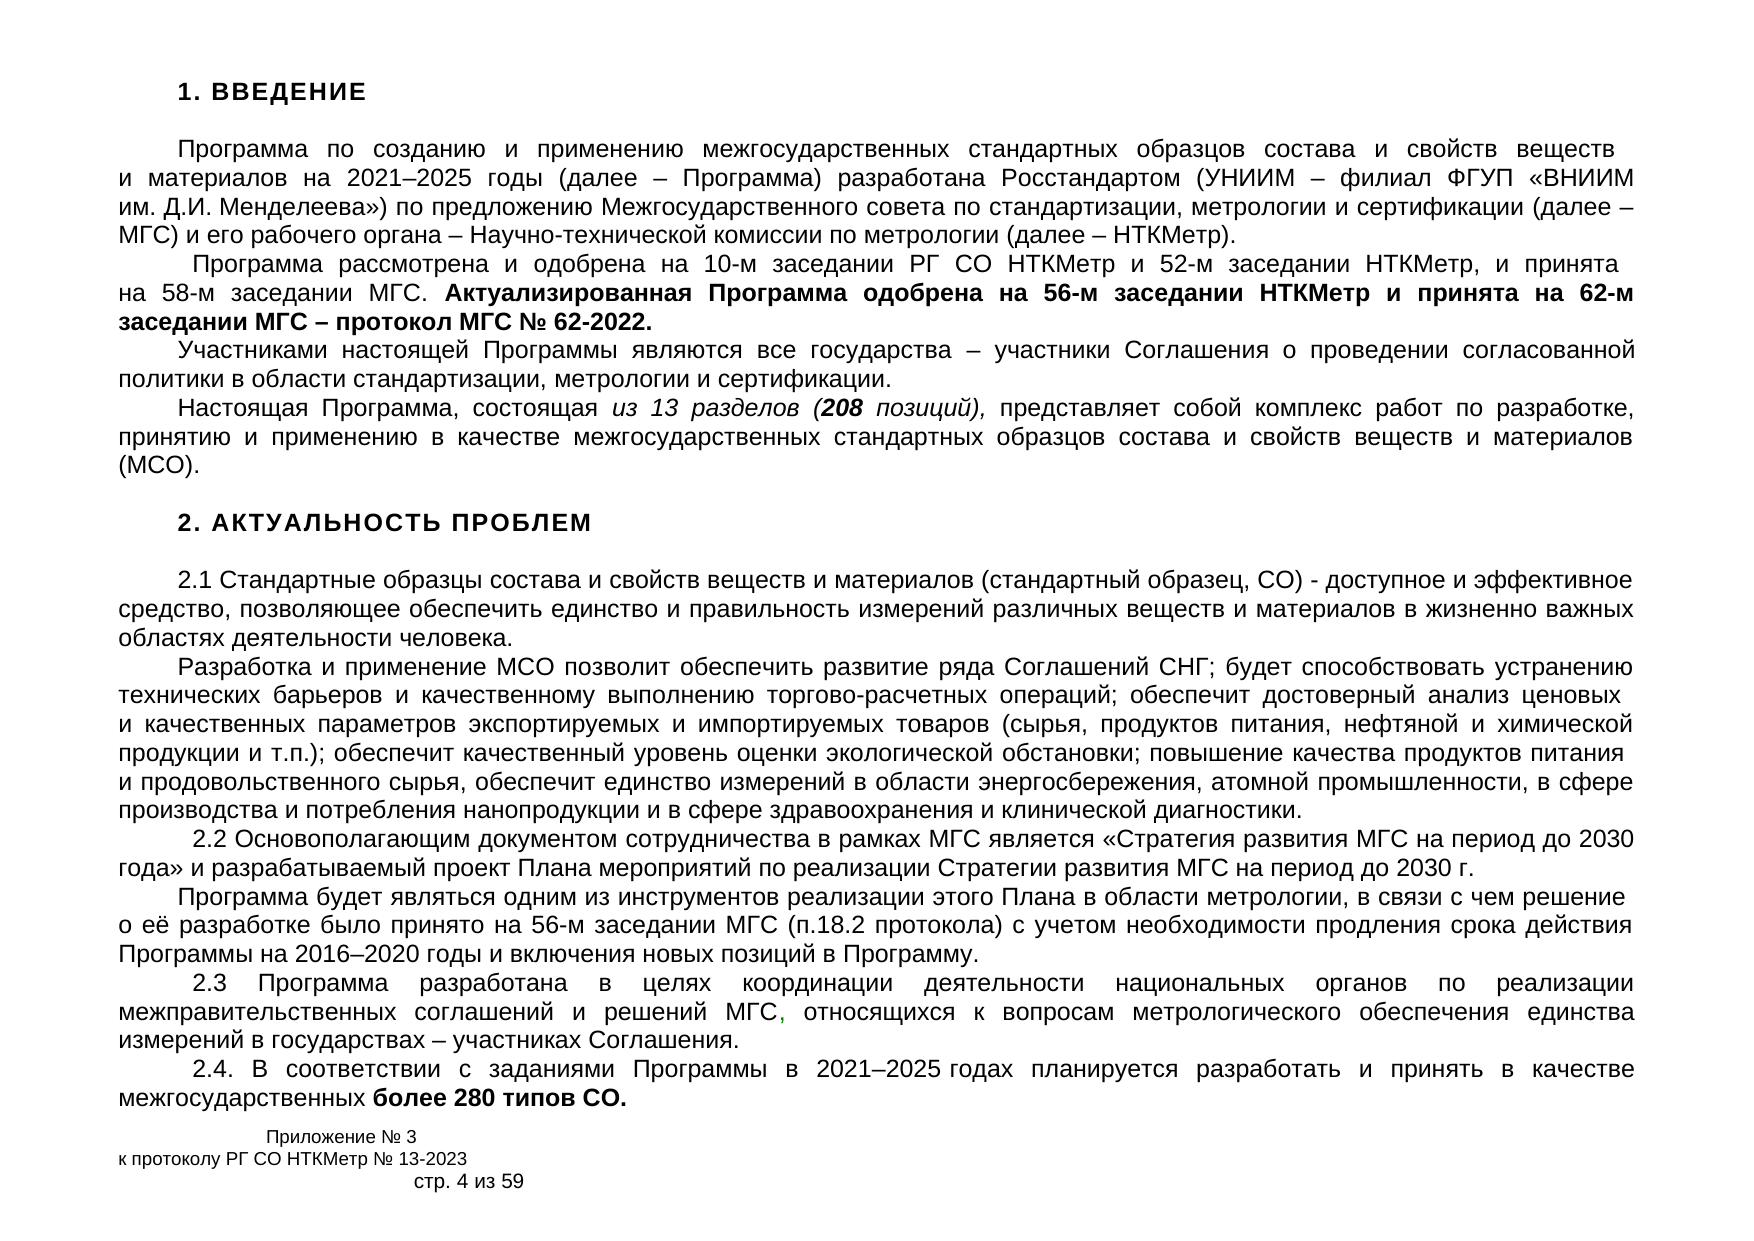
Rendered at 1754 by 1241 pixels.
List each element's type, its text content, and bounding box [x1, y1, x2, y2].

text Программа по созданию и применению межгосударственных стандартных образцов состава и свойств веществ и материалов на 2021–2025 годы (далее – Программа) разработана Росстандартом (УНИИМ – филиал ФГУП «ВНИИМ им. Д.И. Менделеева») по предложению Межгосударственного совета по стандартизации, метрологии и сертификации (далее – МГС) и его рабочего органа – Научно-технической комиссии по метрологии (далее – НТКМетр). [118, 134, 1636, 249]
text Настоящая Программа, состоящая из 13 разделов (208 позиций), представляет собой комплекс работ по разработке, принятию и применению в качестве межгосударственных стандартных образцов состава и свойств веществ и материалов (МСО). [118, 393, 1636, 479]
text Участниками настоящей Программы являются все государства – участники Соглашения о проведении согласованной политики в области стандартизации, метрологии и сертификации. [118, 336, 1636, 393]
text Программа рассмотрена и одобрена на 10-м заседании РГ СО НТКМетр и 52-м заседании НТКМетр, и принята на 58-м заседании МГС. Актуализированная Программа одобрена на 56-м заседании НТКМетр и принята на 62-м заседании МГС – протокол МГС № 62-2022. [118, 249, 1636, 336]
text 2.3 Программа разработана в целях координации деятельности национальных органов по реализации межправительственных соглашений и решений МГС, относящихся к вопросам метрологического обеспечения единства измерений в государствах – участниках Соглашения. [118, 968, 1636, 1054]
text 2. АКТУАЛЬНОСТЬ ПРОБЛЕМ [118, 508, 1636, 537]
text 2.4. В соответствии с заданиями Программы в 2021–2025 годах планируется разработать и принять в качестве межгосударственных более 280 типов СО. [118, 1054, 1636, 1112]
text Разработка и применение МСО позволит обеспечить развитие ряда Соглашений СНГ; будет способствовать устранению технических барьеров и качественному выполнению торгово-расчетных операций; обеспечит достоверный анализ ценовых и качественных параметров экспортируемых и импортируемых товаров (сырья, продуктов питания, нефтяной и химической продукции и т.п.); обеспечит качественный уровень оценки экологической обстановки; повышение качества продуктов питания и продовольственного сырья, обеспечит единство измерений в области энергосбережения, атомной промышленности, в сфере производства и потребления нанопродукции и в сфере здравоохранения и клинической диагностики. [118, 652, 1636, 824]
text 2.1 Стандартные образцы состава и свойств веществ и материалов (стандартный образец, СО) - доступное и эффективное средство, позволяющее обеспечить единство и правильность измерений различных веществ и материалов в жизненно важных областях деятельности человека. [118, 566, 1636, 652]
text Программа будет являться одним из инструментов реализации этого Плана в области метрологии, в связи с чем решение о её разработке было принято на 56-м заседании МГС (п.18.2 протокола) с учетом необходимости продления срока действия Программы на 2016–2020 годы и включения новых позиций в Программу. [118, 882, 1636, 968]
text 2.2 Основополагающим документом сотрудничества в рамках МГС является «Стратегия развития МГС на период до 2030 года» и разрабатываемый проект Плана мероприятий по реализации Стратегии развития МГС на период до 2030 г. [118, 824, 1636, 882]
text 1. ВВЕДЕНИЕ [118, 77, 1636, 106]
